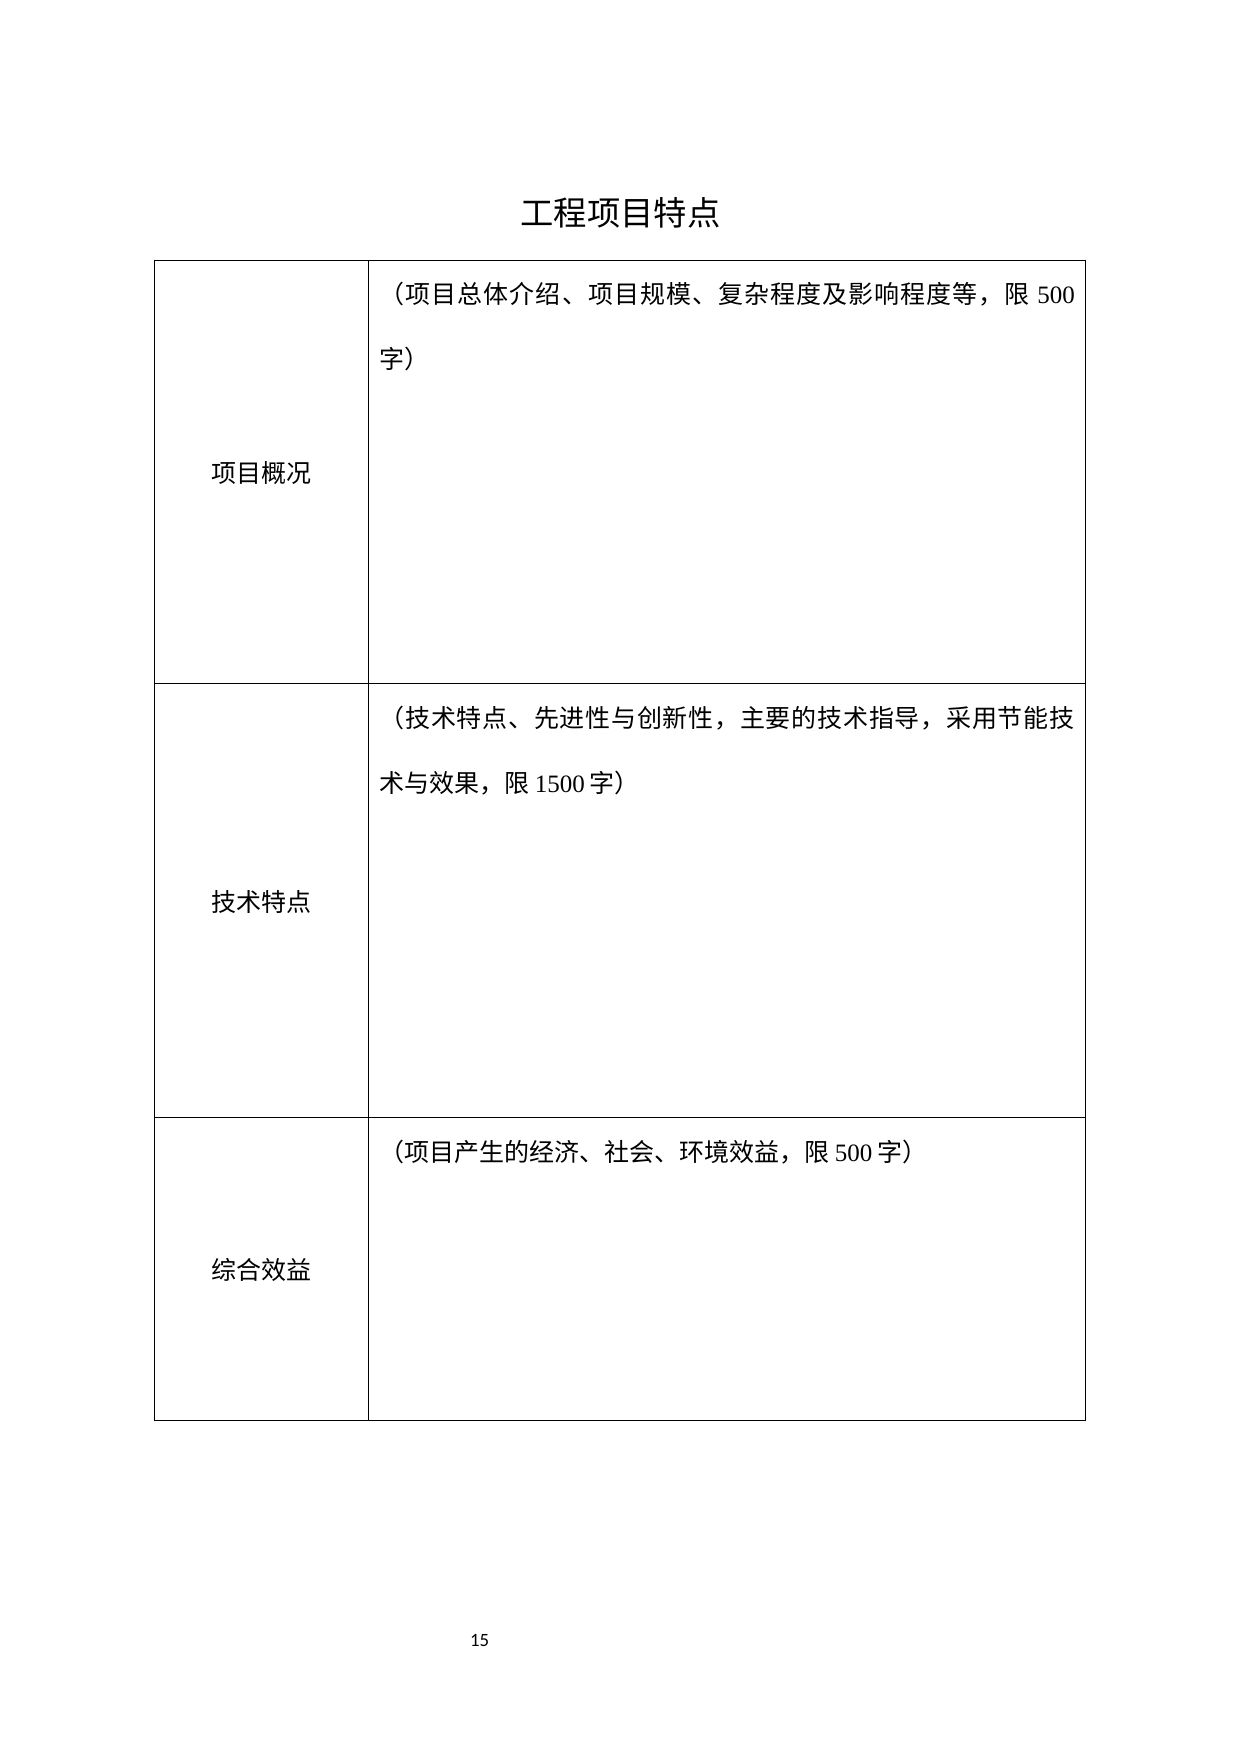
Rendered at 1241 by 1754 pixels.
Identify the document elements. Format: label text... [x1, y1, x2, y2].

table_cell （技术特点、先进性与创新性，主要的技术指导，采用节能技术与效果，限1500字） [369, 684, 1085, 1117]
table_cell 综合效益 [155, 1118, 368, 1419]
text 工程项目特点 [165, 178, 1075, 243]
table_cell （项目产生的经济、社会、环境效益，限500字） [369, 1118, 1085, 1419]
table_header （项目总体介绍、项目规模、复杂程度及影响程度等，限500字） [369, 261, 1085, 683]
table_cell 技术特点 [155, 684, 368, 1117]
table_header 项目概况 [155, 261, 368, 683]
